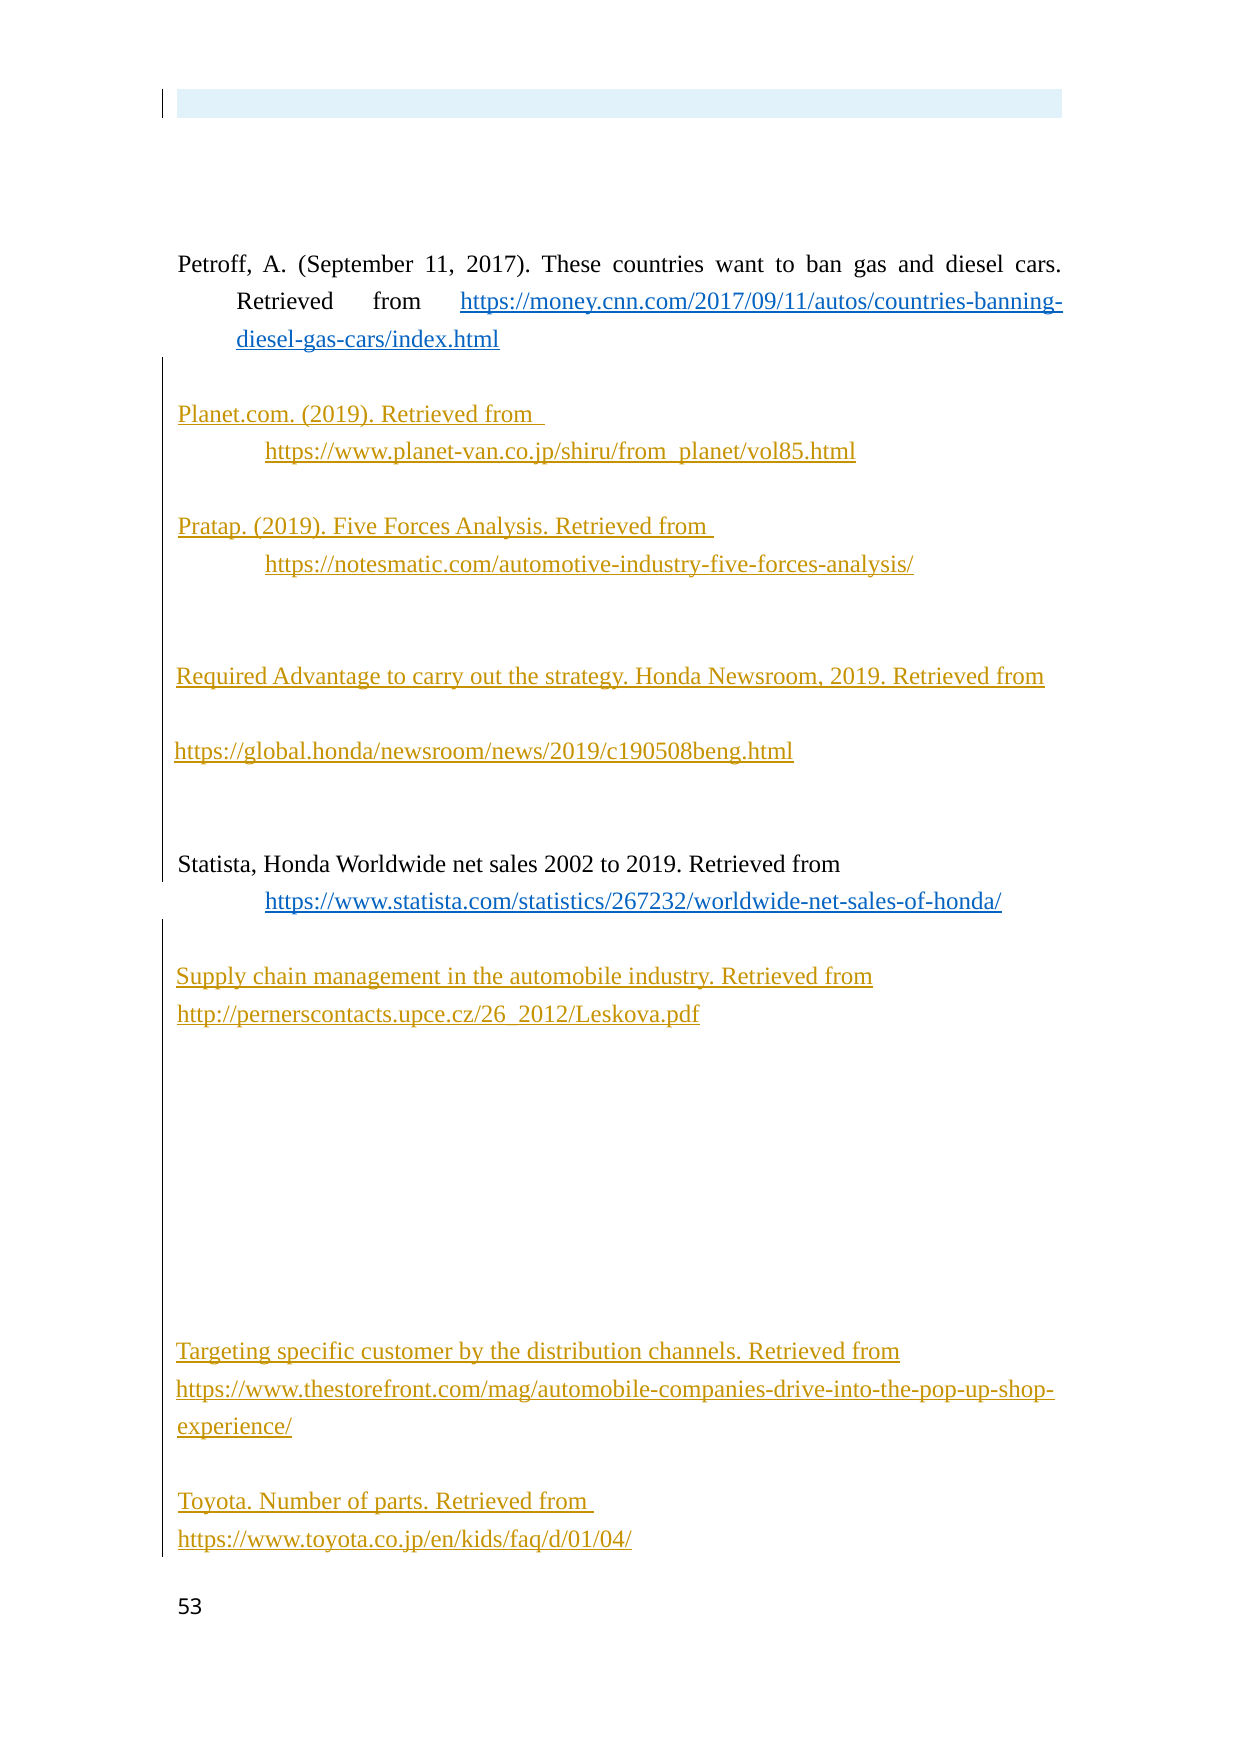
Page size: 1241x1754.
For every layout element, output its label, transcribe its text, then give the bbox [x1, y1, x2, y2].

text Statista, Honda Worldwide net sales 2002 to 2019. Retrieved from [177, 844, 1063, 882]
text Petroff, A. (September 11, 2017). These countries want to ban gas and diesel cars. Retrieved from https://money.cnn.com/2017/09/11/autos/countries-banning-diesel-gas-cars/index.html [177, 244, 1063, 357]
text https://www.statista.com/statistics/267232/worldwide-net-sales-of-honda/ [265, 882, 1063, 919]
